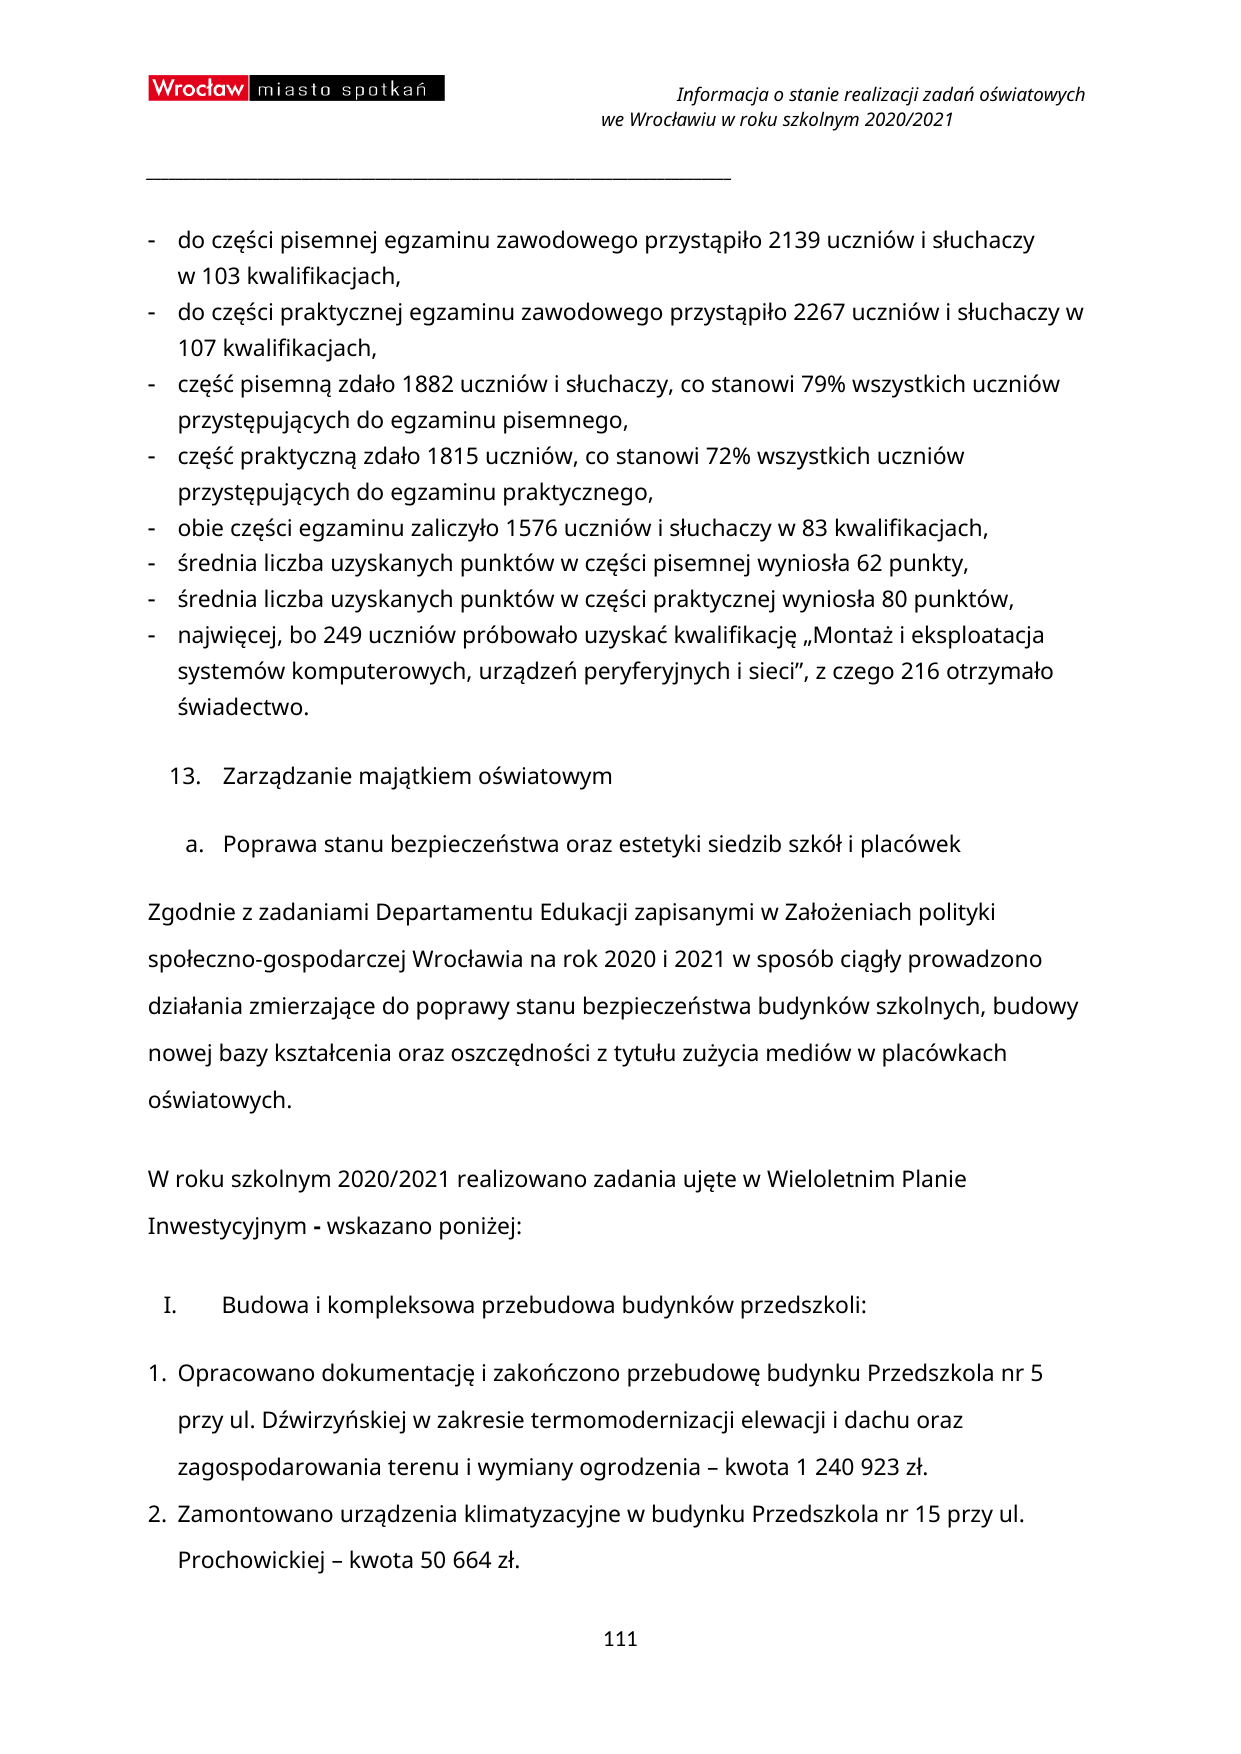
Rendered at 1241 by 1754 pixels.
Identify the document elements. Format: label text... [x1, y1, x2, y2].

subtitle Poprawa stanu bezpieczeństwa oraz estetyki siedzib szkół i placówek [185, 828, 1093, 859]
list obie części egzaminu zaliczyło 1576 uczniów i słuchaczy w 83 kwalifikacjach, [148, 511, 1093, 543]
list najwięcej, bo 249 uczniów próbowało uzyskać kwalifikację „Montaż i eksploatacja systemów komputerowych, urządzeń peryferyjnych i sieci”, z czego 216 otrzymało świadectwo. [148, 619, 1093, 722]
list Opracowano dokumentację i zakończono przebudowę budynku Przedszkola nr 5 przy ul. Dźwirzyńskiej w zakresie termomodernizacji elewacji i dachu oraz zagospodarowania terenu i wymiany ogrodzenia – kwota 1 240 923 zł. [148, 1357, 1093, 1482]
list do części pisemnej egzaminu zawodowego przystąpiło 2139 uczniów i słuchaczy w 103 kwalifikacjach, [148, 224, 1093, 291]
list część praktyczną zdało 1815 uczniów, co stanowi 72% wszystkich uczniów przystępujących do egzaminu praktycznego, [148, 439, 1093, 507]
list część pisemną zdało 1882 uczniów i słuchaczy, co stanowi 79% wszystkich uczniów przystępujących do egzaminu pisemnego, [148, 368, 1093, 435]
picture [147, 73, 445, 102]
subtitle Zarządzanie majątkiem oświatowym [185, 760, 1093, 791]
text Zgodnie z zadaniami Departamentu Edukacji zapisanymi w Założeniach polityki społeczno-gospodarczej Wrocławia na rok 2020 i 2021 w sposób ciągły prowadzono działania zmierzające do poprawy stanu bezpieczeństwa budynków szkolnych, budowy nowej bazy kształcenia oraz oszczędności z tytułu zużycia mediów w placówkach oświatowych. [148, 896, 1093, 1115]
list średnia liczba uzyskanych punktów w części pisemnej wyniosła 62 punkty, [148, 547, 1093, 579]
list Budowa i kompleksowa przebudowa budynków przedszkoli: [148, 1289, 1093, 1320]
text W roku szkolnym 2020/2021 realizowano zadania ujęte w Wieloletnim Planie Inwestycyjnym - wskazano poniżej: [148, 1163, 1093, 1241]
list średnia liczba uzyskanych punktów w części praktycznej wyniosła 80 punktów, [148, 583, 1093, 614]
list do części praktycznej egzaminu zawodowego przystąpiło 2267 uczniów i słuchaczy w 107 kwalifikacjach, [148, 296, 1093, 363]
list Zamontowano urządzenia klimatyzacyjne w budynku Przedszkola nr 15 przy ul. Prochowickiej – kwota 50 664 zł. [148, 1498, 1093, 1576]
